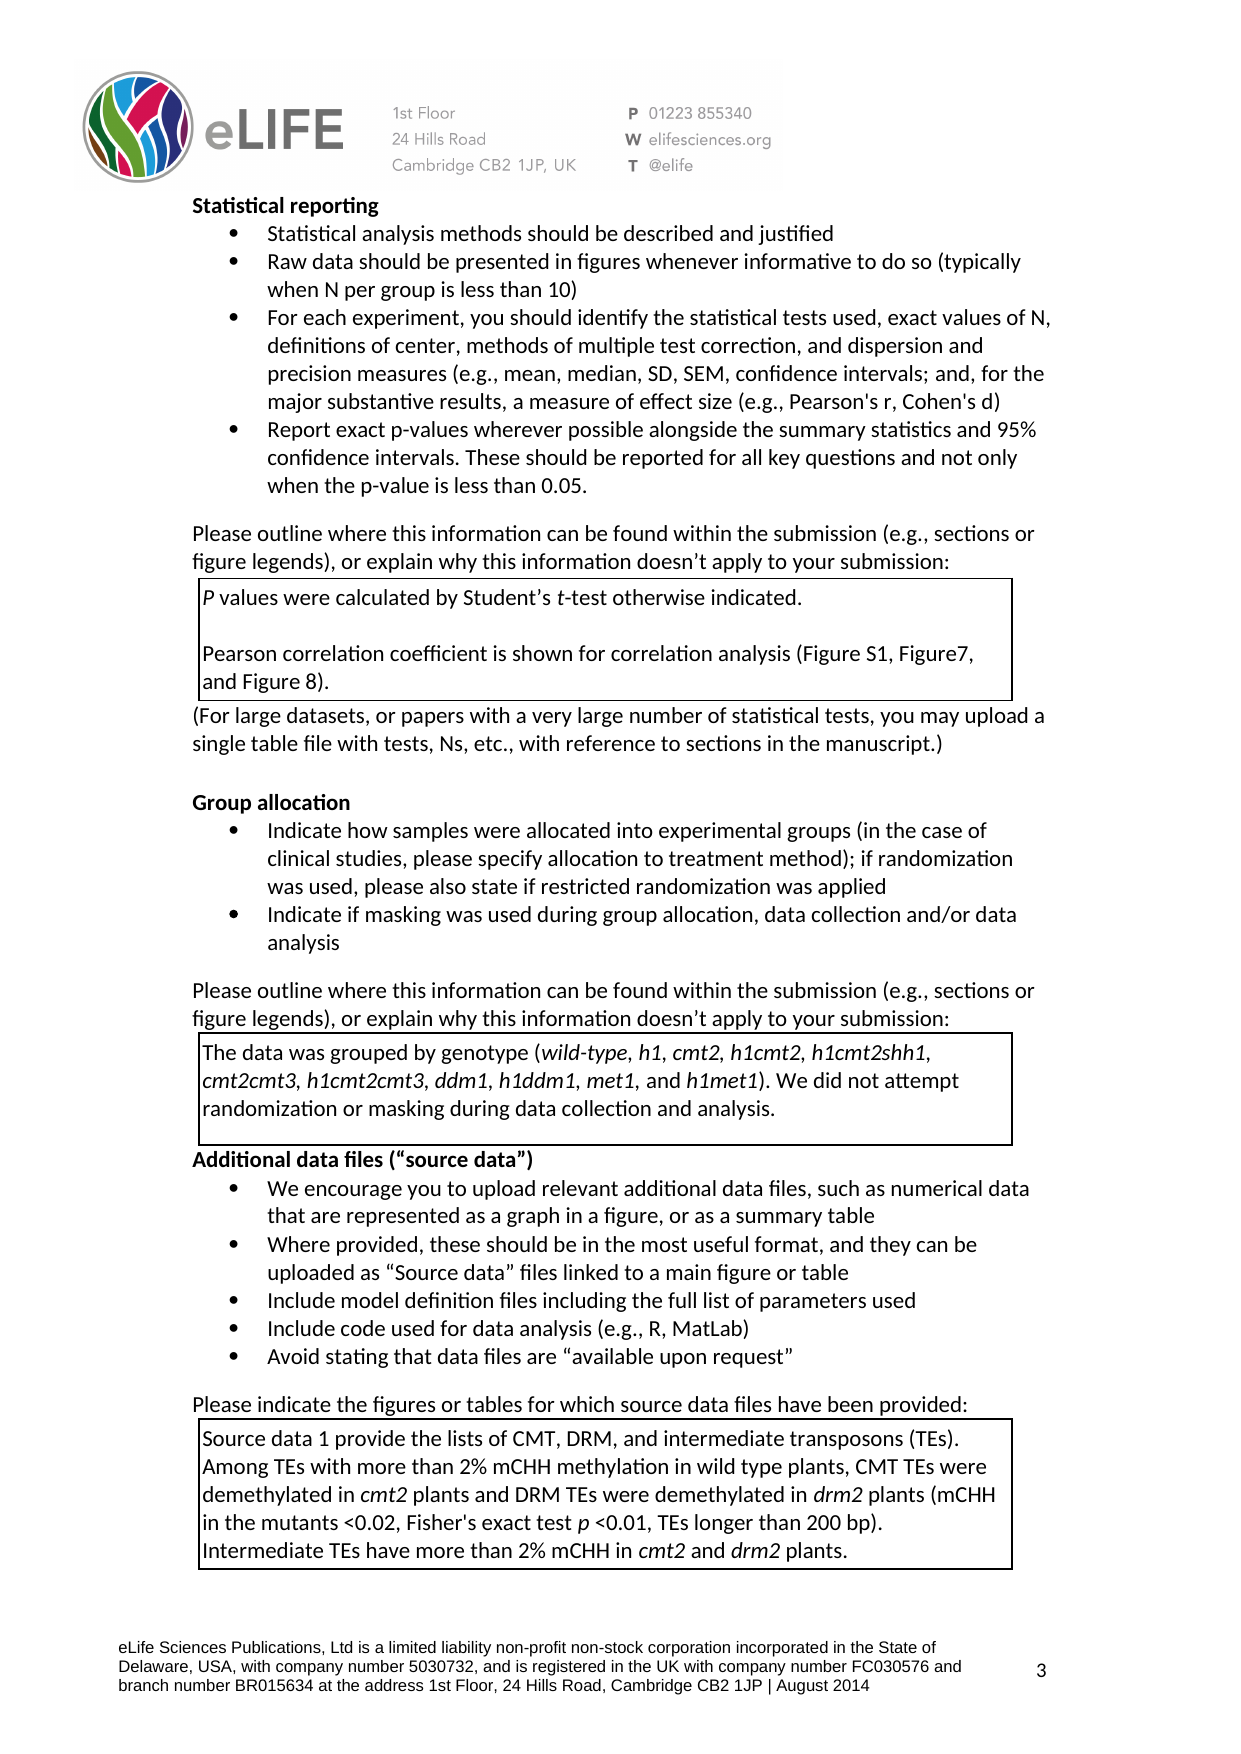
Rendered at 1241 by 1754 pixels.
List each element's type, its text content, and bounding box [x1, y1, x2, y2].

text Please outline where this information can be found within the submission (e.g., sections or figure legends), or explain why this information doesn’t apply to your submission: [192, 519, 1053, 575]
list Include code used for data analysis (e.g., R, MatLab) [229, 1314, 1053, 1342]
list Raw data should be presented in figures whenever informative to do so (typically when N per group is less than 10) [229, 247, 1053, 303]
text Source data 1 provide the lists of CMT, DRM, and intermediate transposons (TEs). Among TEs with more than 2% mCHH methylation in wild type plants, CMT TEs were demethylated in cmt2 plants and DRM TEs were demethylated in drm2 plants (mCHH in the mutants <0.02, Fisher's exact test p <0.01, TEs longer than 200 bp). Intermediate TEs have more than 2% mCHH in cmt2 and drm2 plants. [200, 1422, 1011, 1566]
list Statistical analysis methods should be described and justified [229, 219, 1053, 247]
text Group allocation [192, 788, 1053, 816]
text Please outline where this information can be found within the submission (e.g., sections or figure legends), or explain why this information doesn’t apply to your submission: [192, 976, 1053, 1032]
list For each experiment, you should identify the statistical tests used, exact values of N, definitions of center, methods of multiple test correction, and dispersion and precision measures (e.g., mean, median, SD, SEM, confidence intervals; and, for the major substantive results, a measure of effect size (e.g., Pearson's r, Cohen's d) [229, 303, 1053, 415]
list Include model definition files including the full list of parameters used [229, 1286, 1053, 1314]
text P values were calculated by Student’s t-test otherwise indicated. [200, 581, 1011, 611]
list Where provided, these should be in the most useful format, and they can be uploaded as “Source data” files linked to a main figure or table [229, 1230, 1053, 1286]
text (For large datasets, or papers with a very large number of statistical tests, you may upload a single table file with tests, Ns, etc., with reference to sections in the manuscript.) [192, 603, 1053, 757]
text Statistical reporting [192, 191, 1053, 219]
text Please indicate the figures or tables for which source data files have been provided: [192, 1390, 1053, 1418]
text The data was grouped by genotype (wild-type, h1, cmt2, h1cmt2, h1cmt2shh1, cmt2cmt3, h1cmt2cmt3, ddm1, h1ddm1, met1, and h1met1). We did not attempt randomization or masking during data collection and analysis. [200, 1036, 1011, 1124]
list We encourage you to upload relevant additional data files, such as numerical data that are represented as a graph in a figure, or as a summary table [229, 1174, 1053, 1230]
list Avoid stating that data files are “available upon request” [229, 1342, 1053, 1370]
text Pearson correlation coefficient is shown for correlation analysis (Figure S1, Figure7, and Figure 8). [200, 639, 1011, 697]
text Additional data files (“source data”) [192, 1063, 1053, 1174]
picture [73, 59, 784, 191]
list Report exact p-values wherever possible alongside the summary statistics and 95% confidence intervals. These should be reported for all key questions and not only when the p-value is less than 0.05. [229, 415, 1053, 499]
list Indicate how samples were allocated into experimental groups (in the case of clinical studies, please specify allocation to treatment method); if randomization was used, please also state if restricted randomization was applied [229, 816, 1053, 900]
list Indicate if masking was used during group allocation, data collection and/or data analysis [229, 900, 1053, 956]
